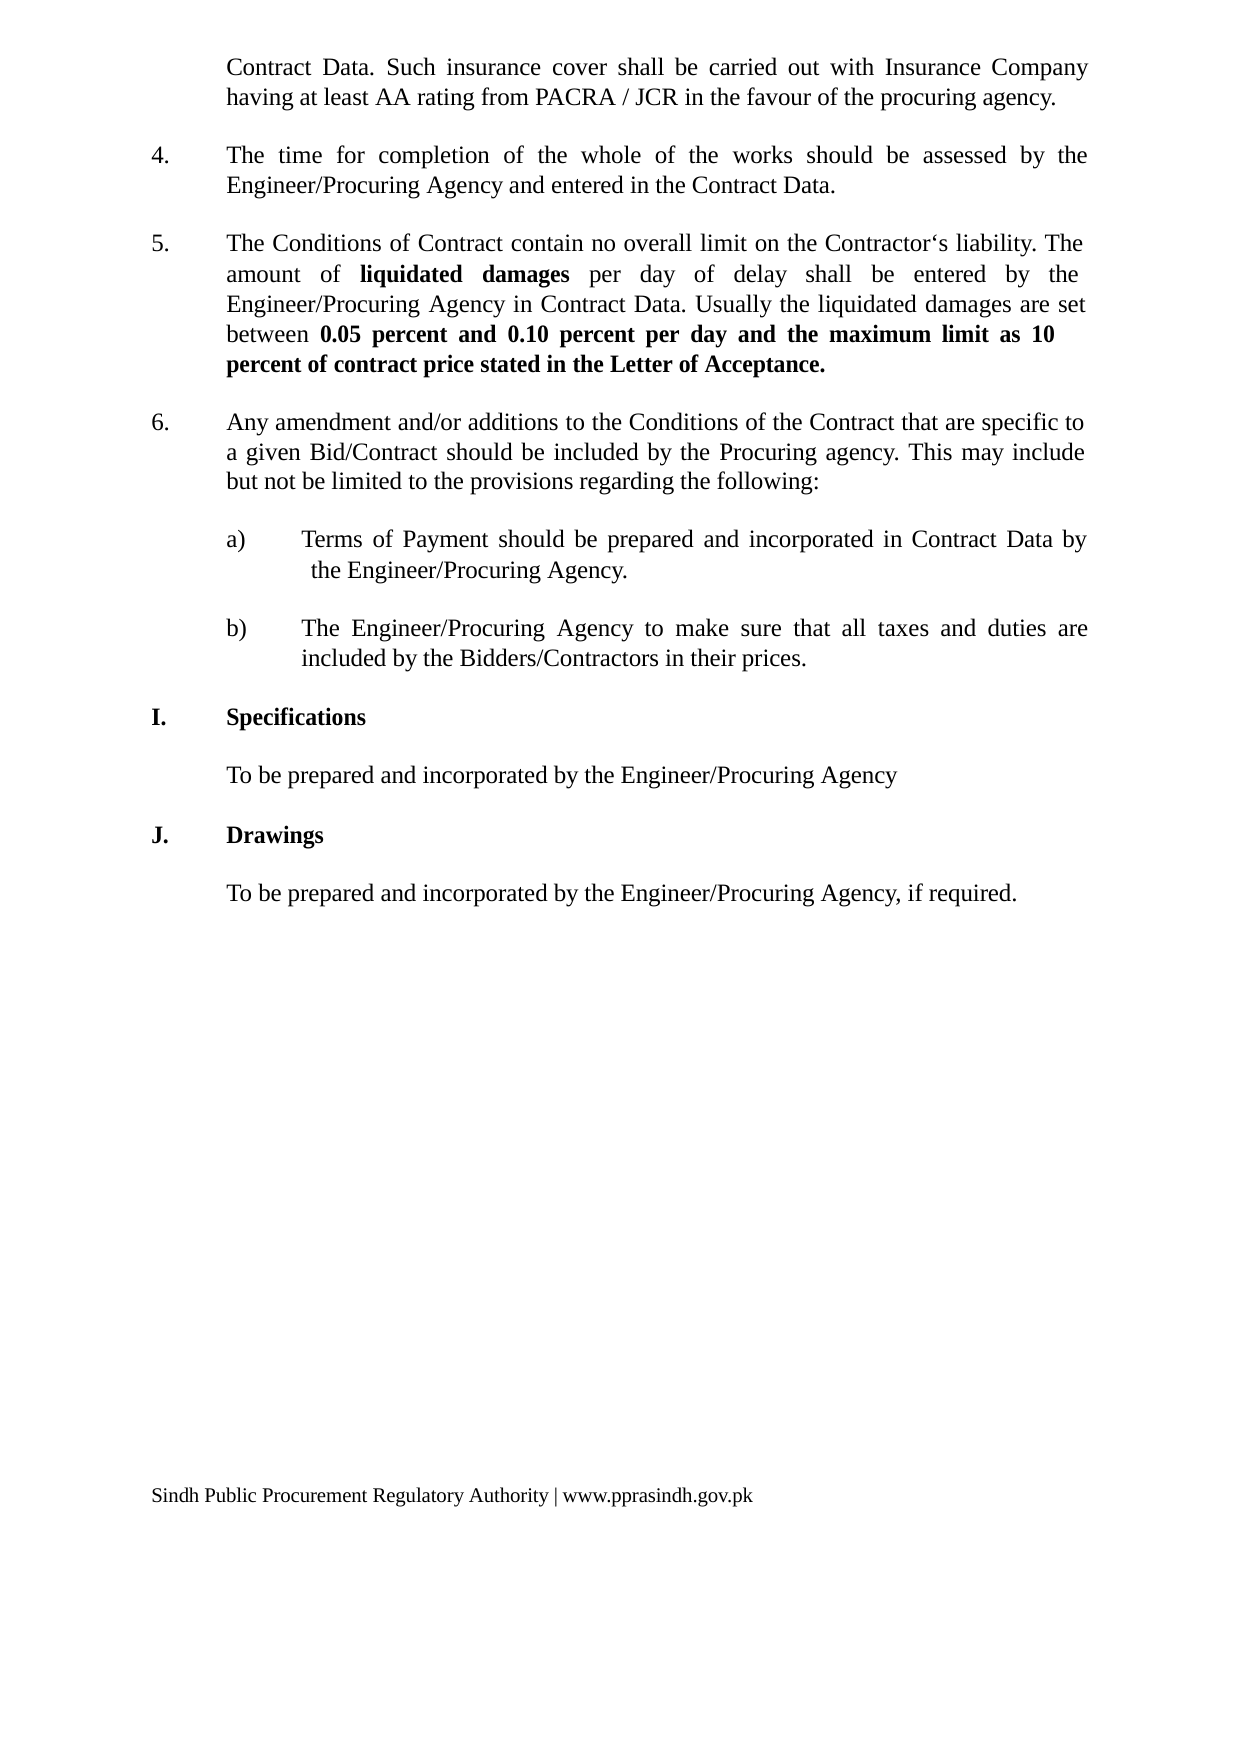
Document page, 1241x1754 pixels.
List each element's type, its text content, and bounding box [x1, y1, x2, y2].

text To be prepared and incorporated by the Engineer/Procuring Agency, if required. [151, 875, 1134, 908]
text Engineer/Procuring Agency in Contract Data. Usually the liquidated damages are set [151, 289, 1134, 318]
text percent of contract price stated in the Letter of Acceptance. [151, 348, 1134, 378]
text Contract Data. Such insurance cover shall be carried out with Insurance Company [151, 52, 1134, 82]
text a) Terms of Payment should be prepared and incorporated in Contract Data by [151, 521, 1134, 554]
text between 0.05 percent and 0.10 percent per day and the maximum limit as 10 [151, 318, 1134, 348]
text To be prepared and incorporated by the Engineer/Procuring Agency [151, 757, 1134, 791]
text I. Specifications [151, 697, 1134, 732]
text but not be limited to the provisions regarding the following: [151, 466, 1134, 496]
text the Engineer/Procuring Agency. [151, 554, 1134, 584]
text amount of liquidated damages per day of delay shall be entered by the [151, 259, 1134, 289]
text J. Drawings [151, 816, 1134, 850]
text 5. The Conditions of Contract contain no overall limit on the Contractor‘s liability. The [151, 225, 1134, 259]
text having at least AA rating from PACRA / JCR in the favour of the procuring agency. [151, 82, 1134, 111]
text included by the Bidders/Contractors in their prices. [151, 643, 1134, 672]
text Engineer/Procuring Agency and entered in the Contract Data. [151, 170, 1134, 200]
text Sindh Public Procurement Regulatory Authority | www.pprasindh.gov.pk vi [151, 1488, 1134, 1509]
text b) The Engineer/Procuring Agency to make sure that all taxes and duties are [151, 609, 1134, 643]
text a given Bid/Contract should be included by the Procuring agency. This may include [151, 437, 1134, 466]
text 4. The time for completion of the whole of the works should be assessed by the [151, 136, 1134, 170]
text 6. Any amendment and/or additions to the Conditions of the Contract that are specific to [151, 403, 1134, 437]
